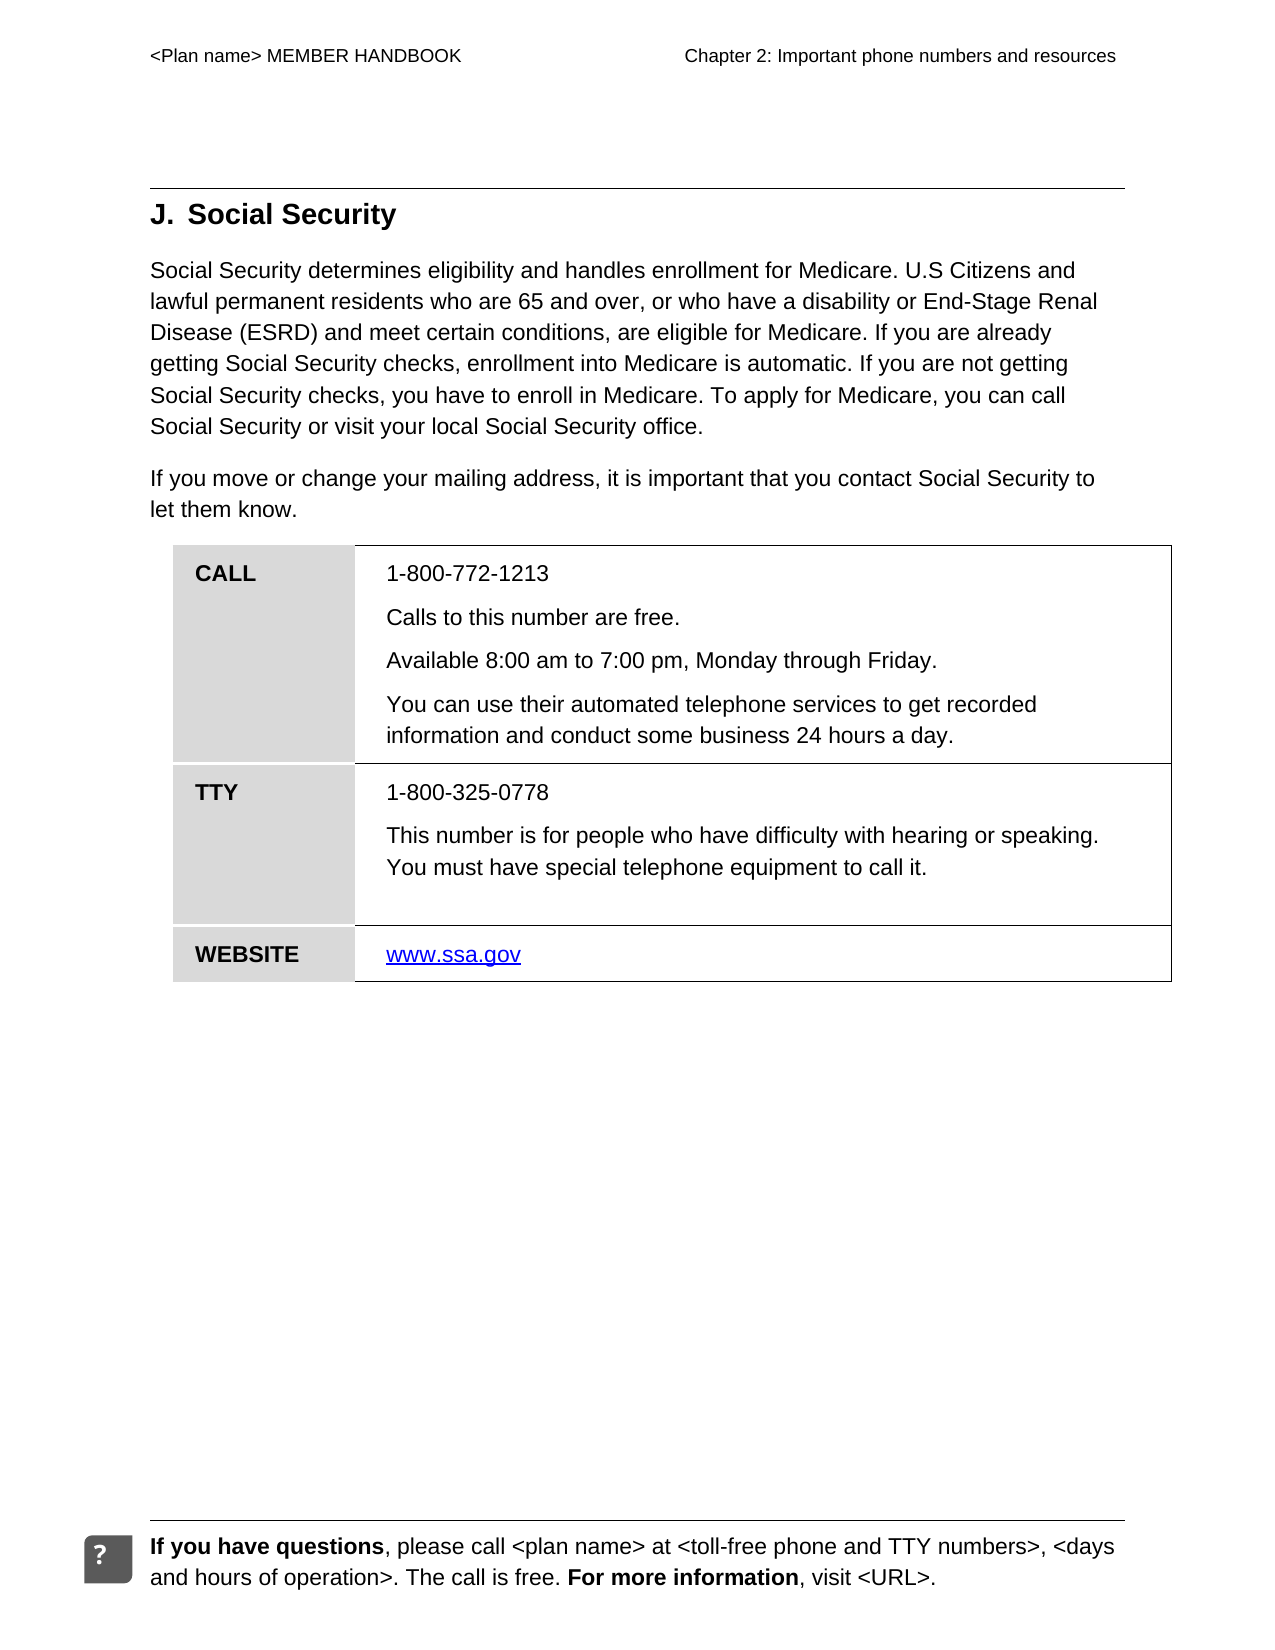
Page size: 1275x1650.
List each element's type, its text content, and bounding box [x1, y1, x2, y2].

text Social Security determines eligibility and handles enrollment for Medicare. U.S Citizens and lawful permanent residents who are 65 and over, or who have a disability or End-Stage Renal Disease (ESRD) and meet certain conditions, are eligible for Medicare. If you are already getting Social Security checks, enrollment into Medicare is automatic. If you are not getting Social Security checks, you have to enroll in Medicare. To apply for Medicare, you can call Social Security or visit your local Social Security office. [150, 253, 1125, 441]
table_cell 1-800-325-0778 This number is for people who have difficulty with hearing or speaking. You must have special telephone equipment to call it. [355, 764, 1171, 924]
table_cell www.ssa.gov [355, 926, 1171, 981]
table_cell TTY [173, 765, 355, 924]
table_cell WEBSITE [173, 927, 355, 981]
table_header CALL [173, 546, 355, 762]
subtitle Social Security [150, 189, 1125, 232]
text If you move or change your mailing address, it is important that you contact Social Security to let them know. [150, 461, 1125, 524]
table_header 1-800-772-1213 Calls to this number are free. Available 8:00 am to 7:00 pm, Monday through Friday. You can use their automated telephone services to get recorded information and conduct some business 24 hours a day. [355, 546, 1171, 762]
